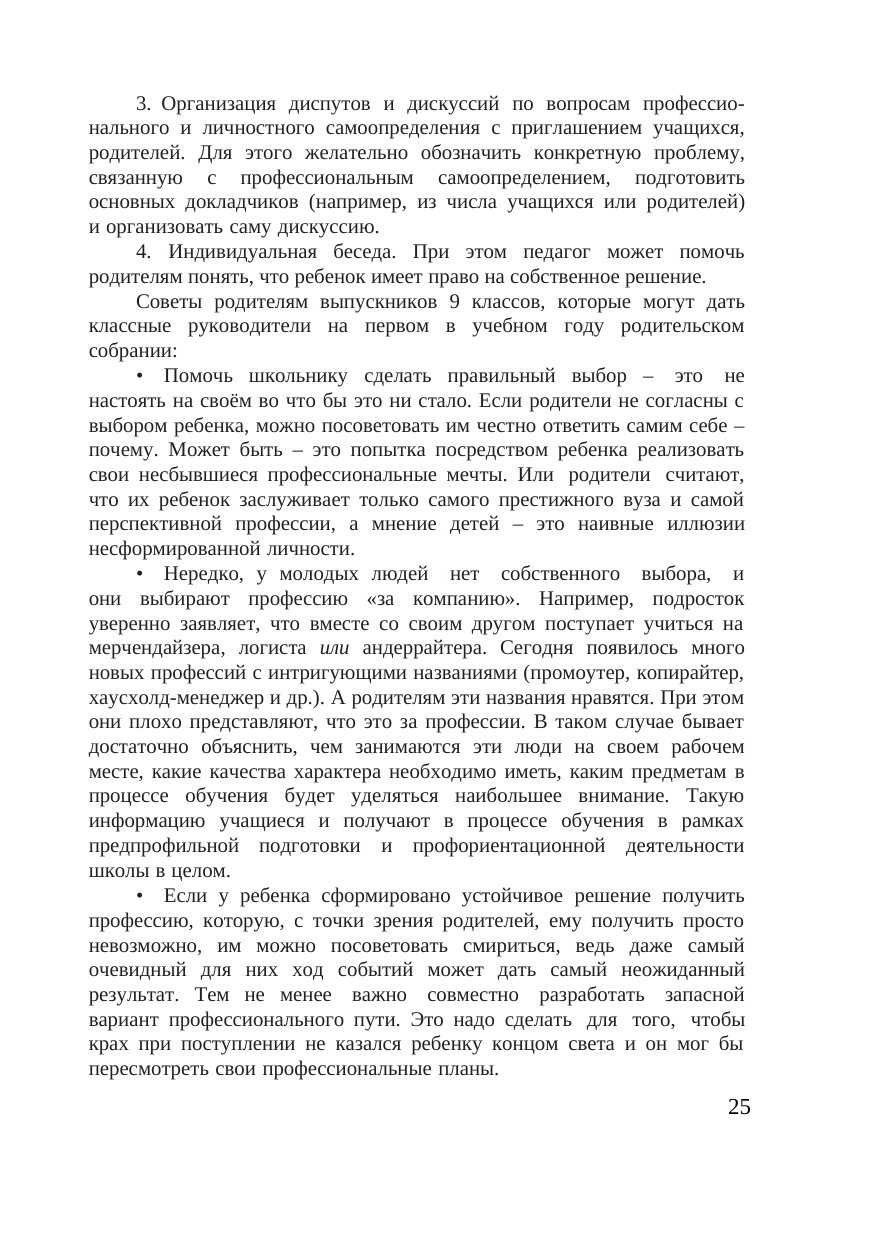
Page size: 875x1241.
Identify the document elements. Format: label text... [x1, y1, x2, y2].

list Индивидуальная беседа. При этом педагог может помочь родителям понять, что ребенок имеет право на собственное решение. [88, 239, 744, 288]
list Если у ребенка сформировано устойчивое решение получить профессию, которую, с точки зрения родителей, ему получить просто невозможно, им можно посоветовать смириться, ведь даже самый очевидный для них ход событий может дать самый неожиданный результат. Тем не менее важно совместно разработать запасной вариант профессионального пути. Это надо сделать для того, чтобы крах при поступлении не казался ребенку концом света и он мог бы пересмотреть свои профессиональные планы. [88, 883, 745, 1080]
list Помочь школьнику сделать правильный выбор – это не настоять на своём во что бы это ни стало. Если родители не согласны с выбором ребенка, можно посоветовать им честно ответить самим себе – почему. Может быть – это попытка посредством ребенка реализовать свои несбывшиеся профессиональные мечты. Или родители считают, что их ребенок заслуживает только самого престижного вуза и самой перспективной профессии, а мнение детей – это наивные иллюзии несформированной личности. [88, 363, 745, 560]
list Нередко, у молодых людей нет собственного выбора, и они выбирают профессию «за компанию». Например, подросток уверенно заявляет, что вместе со своим другом поступает учиться на мерчендайзера, логиста или андеррайтера. Сегодня появилось много новых профессий с интригующими названиями (промоутер, копирайтер, хаусхолд-менеджер и др.). А родителям эти названия нравятся. При этом они плохо представляют, что это за профессии. В таком случае бывает достаточно объяснить, чем занимаются эти люди на своем рабочем месте, какие качества характера необходимо иметь, каким предметам в процессе обучения будет уделяться наибольшее внимание. Такую информацию учащиеся и получают в процессе обучения в рамках предпрофильной подготовки и профориентационной деятельности школы в целом. [88, 561, 745, 882]
list Организация диспутов и дискуссий по вопросам профессио- нального и личностного самоопределения с приглашением учащихся, родителей. Для этого желательно обозначить конкретную проблему, связанную с профессиональным самоопределением, подготовить основных докладчиков (например, из числа учащихся или родителей) и организовать саму дискуссию. [88, 91, 745, 238]
text Советы родителям выпускников 9 классов, которые могут дать классные руководители на первом в учебном году родительском собрании: [88, 289, 745, 362]
